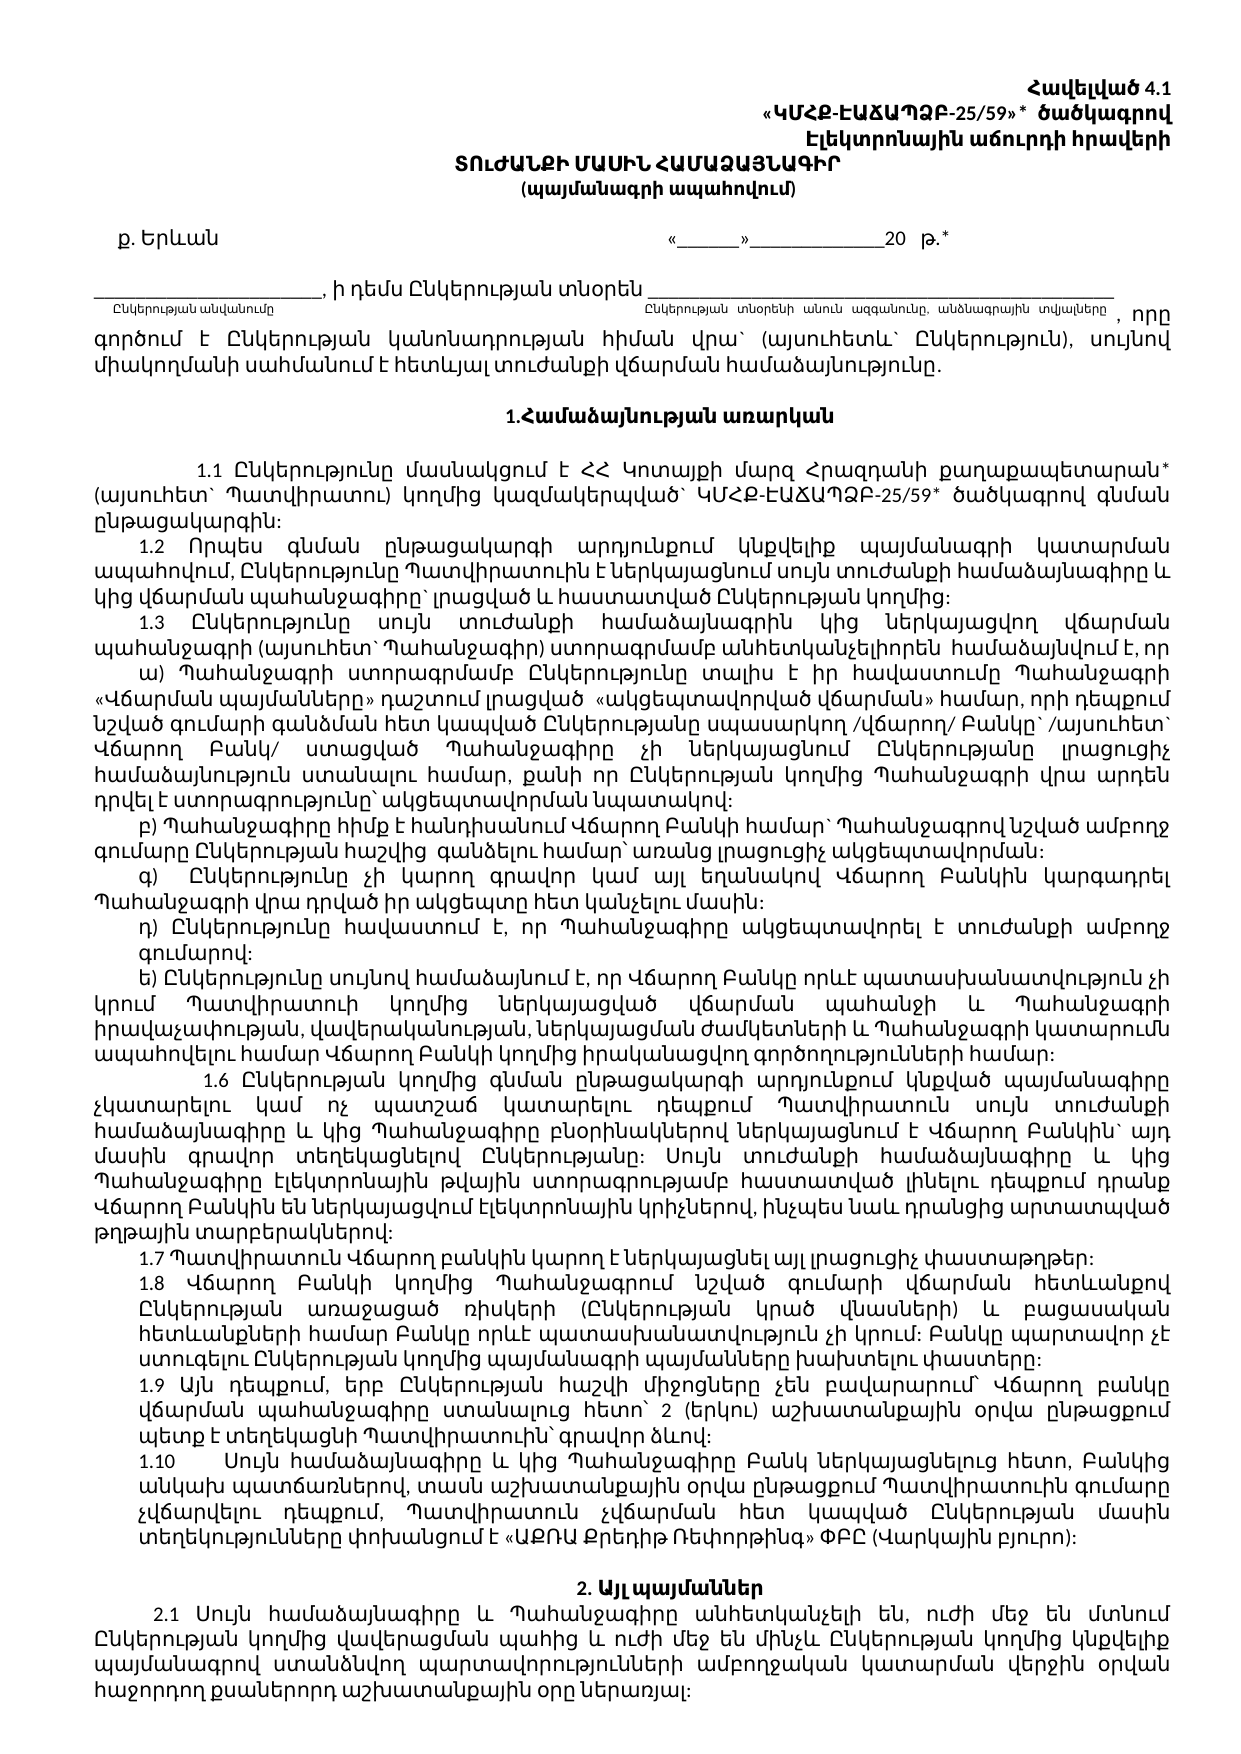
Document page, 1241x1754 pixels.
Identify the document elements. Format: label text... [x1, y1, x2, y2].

text 1.9 Այն դեպքում, երբ Ընկերության հաշվի միջոցները չեն բավարարում՝ Վճարող բանկը վճարման պահանջագիրը ստանալուց հետո՝ 2 (երկու) աշխատանքային օրվա ընթացքում պետք է տեղեկացնի Պատվիրատուին՝ գրավոր ձևով: [138, 1372, 1171, 1448]
text 1.6 Ընկերության կողմից գնման ընթացակարգի արդյունքում կնքված պայմանագիրը չկատարելու կամ ոչ պատշաճ կատարելու դեպքում Պատվիրատուն սույն տուժանքի համաձայնագիրը և կից Պահանջագիրը բնօրինակներով ներկայացնում է Վճարող Բանկին` այդ մասին գրավոր տեղեկացնելով Ընկերությանը: Սույն տուժանքի համաձայնագիրը և կից Պահանջագիրը էլեկտրոնային թվային ստորագրությամբ հաստատված լինելու դեպքում դրանք Վճարող Բանկին են ներկայացվում էլեկտրոնային կրիչներով, ինչպես նաև դրանցից արտատպված թղթային տարբերակներով: [94, 1067, 1171, 1245]
text 1.7 Պատվիրատուն Վճարող բանկին կարող է ներկայացնել այլ լրացուցիչ փաստաթղթեր: [138, 1245, 1171, 1270]
text 1.Համաձայնության առարկան [169, 403, 1171, 428]
text Ընկերության անվանումը Ընկերության տնօրենի անուն ազգանունը, անձնագրային տվյալները , որը գործում է Ընկերության կանոնադրության հիման վրա` (այսուհետև` Ընկերություն), սույնով միակողմանի սահմանում է հետևյալ տուժանքի վճարման համաձայնությունը. [94, 301, 1171, 377]
text 1.2 Որպես գնման ընթացակարգի արդյունքում կնքվելիք պայմանագրի կատարման ապահովում, Ընկերությունը Պատվիրատուին է ներկայացնում սույն տուժանքի համաձայնագիրը և կից վճարման պահանջագիրը` լրացված և հաստատված Ընկերության կողմից: [94, 533, 1171, 609]
text դ) Ընկերությունը հավաստում է, որ Պահանջագիրը ակցեպտավորել է տուժանքի ամբողջ գումարով: [138, 914, 1171, 965]
text ե) Ընկերությունը սույնով համաձայնում է, որ Վճարող Բանկը որևէ պատասխանատվություն չի կրում Պատվիրատուի կողմից ներկայացված վճարման պահանջի և Պահանջագրի իրավաչափության, վավերականության, ներկայացման ժամկետների և Պահանջագրի կատարումն ապահովելու համար Վճարող Բանկի կողմից իրականացվող գործողությունների համար: [94, 965, 1171, 1067]
text 2. Այլ պայմաններ [169, 1575, 1171, 1601]
text գ) Ընկերությունը չի կարող գրավոր կամ այլ եղանակով Վճարող Բանկին կարգադրել Պահանջագրի վրա դրված իր ակցեպտը հետ կանչելու մասին: [94, 864, 1171, 914]
text 2.1 Սույն համաձայնագիրը և Պահանջագիրը անհետկանչելի են, ուժի մեջ են մտնում Ընկերության կողմից վավերացման պահից և ուժի մեջ են մինչև Ընկերության կողմից կնքվելիք պայմանագրով ստանձնվող պարտավորությունների ամբողջական կատարման վերջին օրվան հաջորդող քսաներորդ աշխատանքային օրը ներառյալ: [94, 1601, 1171, 1702]
text 1.10 Սույն համաձայնագիրը և կից Պահանջագիրը Բանկ ներկայացնելուց հետո, Բանկից անկախ պատճառներով, տասն աշխատանքային օրվա ընթացքում Պատվիրատուին գումարը չվճարվելու դեպքում, Պատվիրատուն չվճարման հետ կապված Ընկերության մասին տեղեկությունները փոխանցում է «ԱՔՌԱ Քրեդիթ Ռեփորթինգ» ՓԲԸ (Վարկային բյուրո): [138, 1448, 1171, 1550]
text Հավելված 4.1 [94, 75, 1171, 100]
text ՏՈւԺԱՆՔԻ ՄԱՍԻՆ ՀԱՄԱՁԱՅՆԱԳԻՐ [94, 151, 1171, 177]
text ք. Երևան «______»_____________20 թ.* [94, 225, 1171, 250]
text բ) Պահանջագիրը հիմք է հանդիսանում Վճարող Բանկի համար` Պահանջագրով նշված ամբողջ գումարը Ընկերության հաշվից գանձելու համար՝ առանց լրացուցիչ ակցեպտավորման: [94, 813, 1171, 864]
text ա) Պահանջագրի ստորագրմամբ Ընկերությունը տալիս է իր հավաստումը Պահանջագրի «Վճարման պայմանները» դաշտում լրացված «ակցեպտավորված վճարման» համար, որի դեպքում նշված գումարի գանձման հետ կապված Ընկերությանը սպասարկող /վճարող/ Բանկը` /այսուհետ` Վճարող Բանկ/ ստացված Պահանջագիրը չի ներկայացնում Ընկերությանը լրացուցիչ համաձայնություն ստանալու համար, քանի որ Ընկերության կողմից Պահանջագրի վրա արդեն դրվել է ստորագրությունը՝ ակցեպտավորման նպատակով: [94, 660, 1171, 813]
text 1.8 Վճարող Բանկի կողմից Պահանջագրում նշված գումարի վճարման հետևանքով Ընկերության առաջացած ռիսկերի (Ընկերության կրած վնասների) և բացասական հետևանքների համար Բանկը որևէ պատասխանատվություն չի կրում: Բանկը պարտավոր չէ ստուգելու Ընկերության կողմից պայմանագրի պայմանները խախտելու փաստերը: [138, 1270, 1171, 1372]
text 1.1 Ընկերությունը մասնակցում է ՀՀ Կոտայքի մարզ Հրազդանի քաղաքապետարան* (այսուհետ` Պատվիրատու) կողմից կազմակերպված` ԿՄՀՔ-ԷԱՃԱՊՁԲ-25/59* ծածկագրով գնման ընթացակարգին: [94, 457, 1171, 533]
text (պայմանագրի ապահովում) [94, 177, 1171, 199]
text ______________________, ի դեմս Ընկերության տնօրեն _____________________________________________ [94, 276, 1171, 301]
text 1.3 Ընկերությունը սույն տուժանքի համաձայնագրին կից ներկայացվող վճարման պահանջագրի (այսուհետ` Պահանջագիր) ստորագրմամբ անհետկանչելիորեն համաձայնվում է, որ [94, 609, 1171, 660]
text Էլեկտրոնային աճուրդի հրավերի [94, 126, 1171, 151]
text «ԿՄՀՔ-ԷԱՃԱՊՁԲ-25/59»* ծածկագրով [94, 100, 1171, 126]
